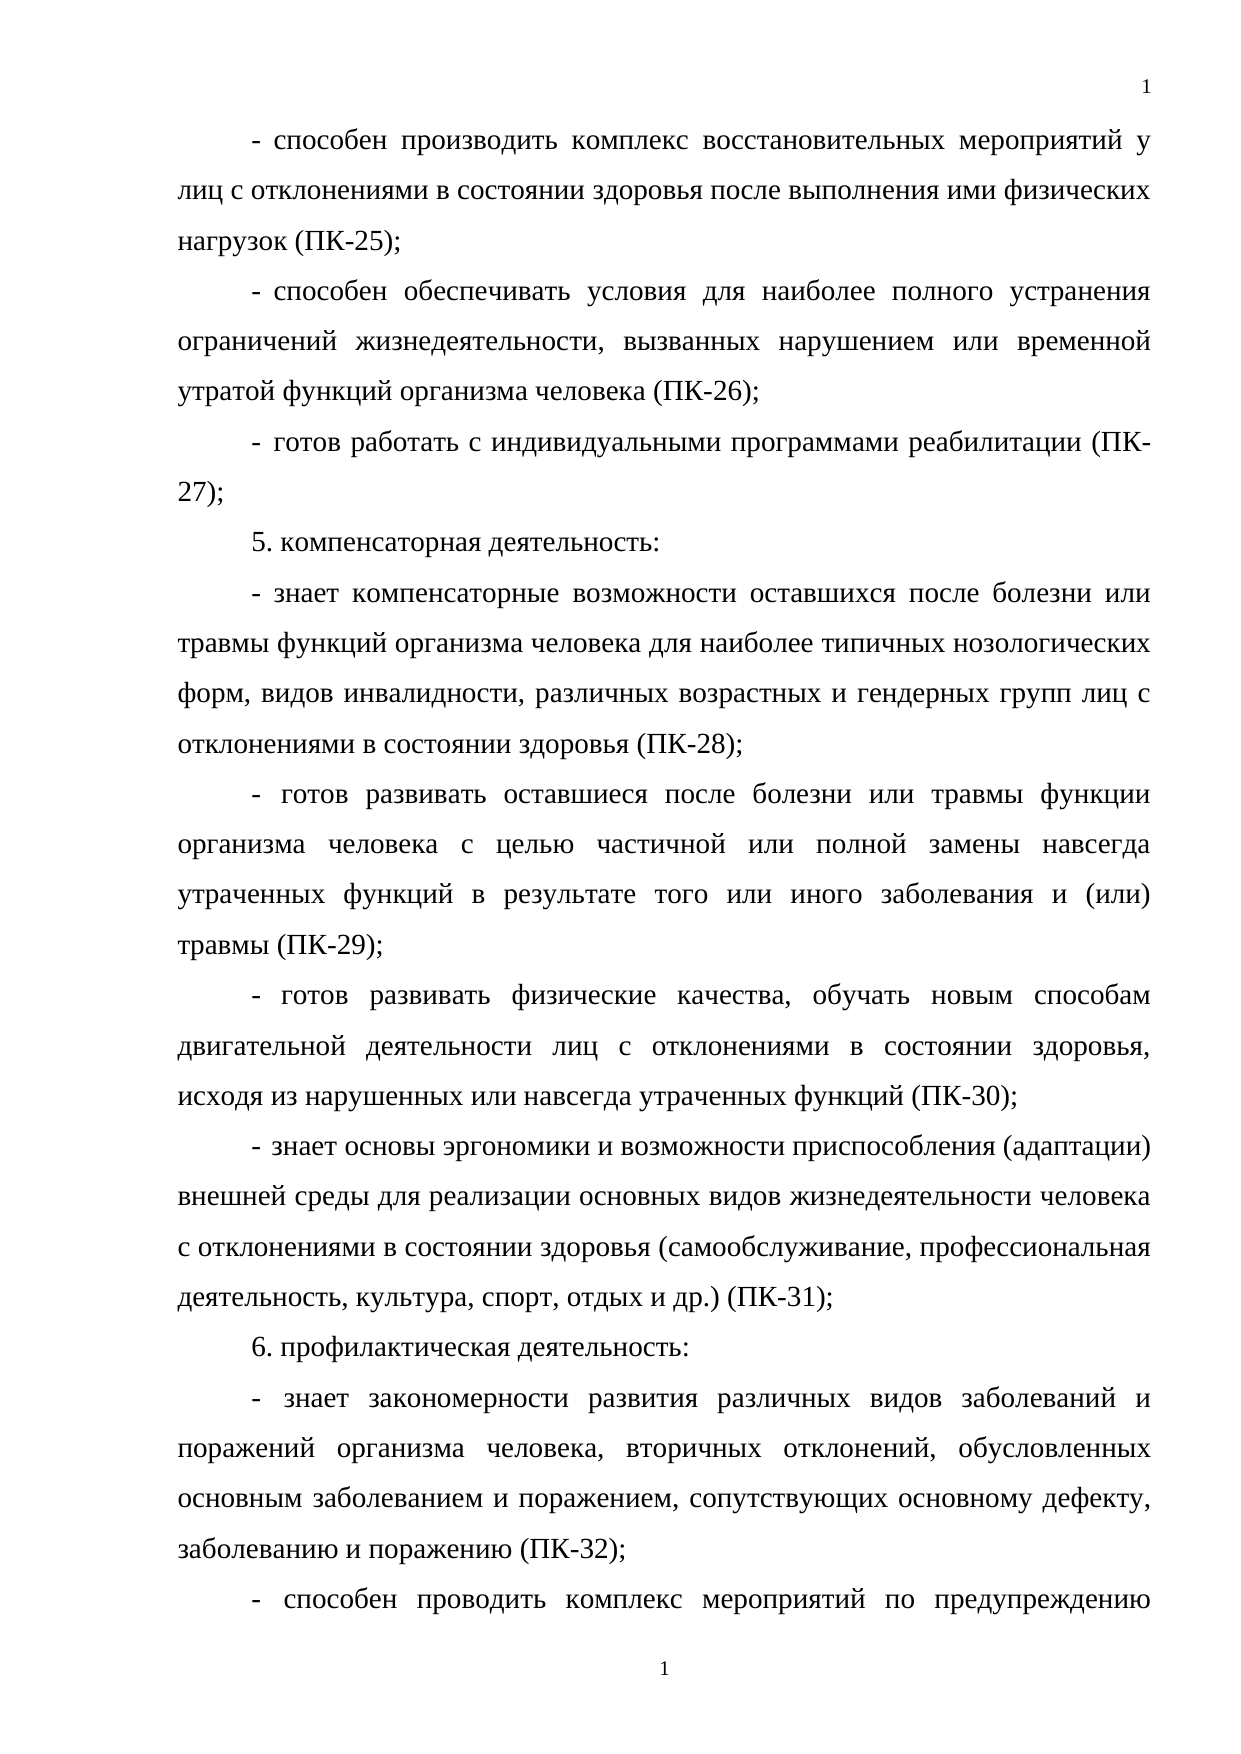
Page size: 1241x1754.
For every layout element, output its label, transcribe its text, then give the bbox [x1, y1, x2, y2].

text 5. компенсаторная деятельность: [177, 524, 1152, 558]
text 6. профилактическая деятельность: [177, 1329, 1152, 1363]
text - знает основы эргономики и возможности приспособления (адаптации) внешней среды для реализации основных видов жизнедеятельности человека с отклонениями в состоянии здоровья (самообслуживание, профессиональная деятельность, культура, спорт, отдых и др.) (ПК-31); [177, 1128, 1152, 1313]
list готов развивать физические качества, обучать новым способам двигательной деятельности лиц с отклонениями в состоянии здоровья, исходя из нарушенных или навсегда утраченных функций (ПК-30); [177, 977, 1152, 1111]
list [177, 1581, 1152, 1614]
list готов развивать оставшиеся после болезни или травмы функции организма человека с целью частичной или полной замены навсегда утраченных функций в результате того или иного заболевания и (или) травмы (ПК-29); [177, 776, 1152, 961]
list знает закономерности развития различных видов заболеваний и поражений организма человека, вторичных отклонений, обусловленных основным заболеванием и поражением, сопутствующих основному дефекту, заболеванию и поражению (ПК-32); [177, 1380, 1152, 1564]
list способен обеспечивать условия для наиболее полного устранения ограничений жизнедеятельности, вызванных нарушением или временной утратой функций организма человека (ПК-26); [177, 273, 1152, 407]
text - знает компенсаторные возможности оставшихся после болезни или травмы функций организма человека для наиболее типичных нозологических форм, видов инвалидности, различных возрастных и гендерных групп лиц с отклонениями в состоянии здоровья (ПК-28); [177, 575, 1152, 759]
list способен производить комплекс восстановительных мероприятий у лиц с отклонениями в состоянии здоровья после выполнения ими физических нагрузок (ПК-25); [177, 122, 1152, 256]
list готов работать с индивидуальными программами реабилитации (ПК-27); [177, 424, 1152, 508]
